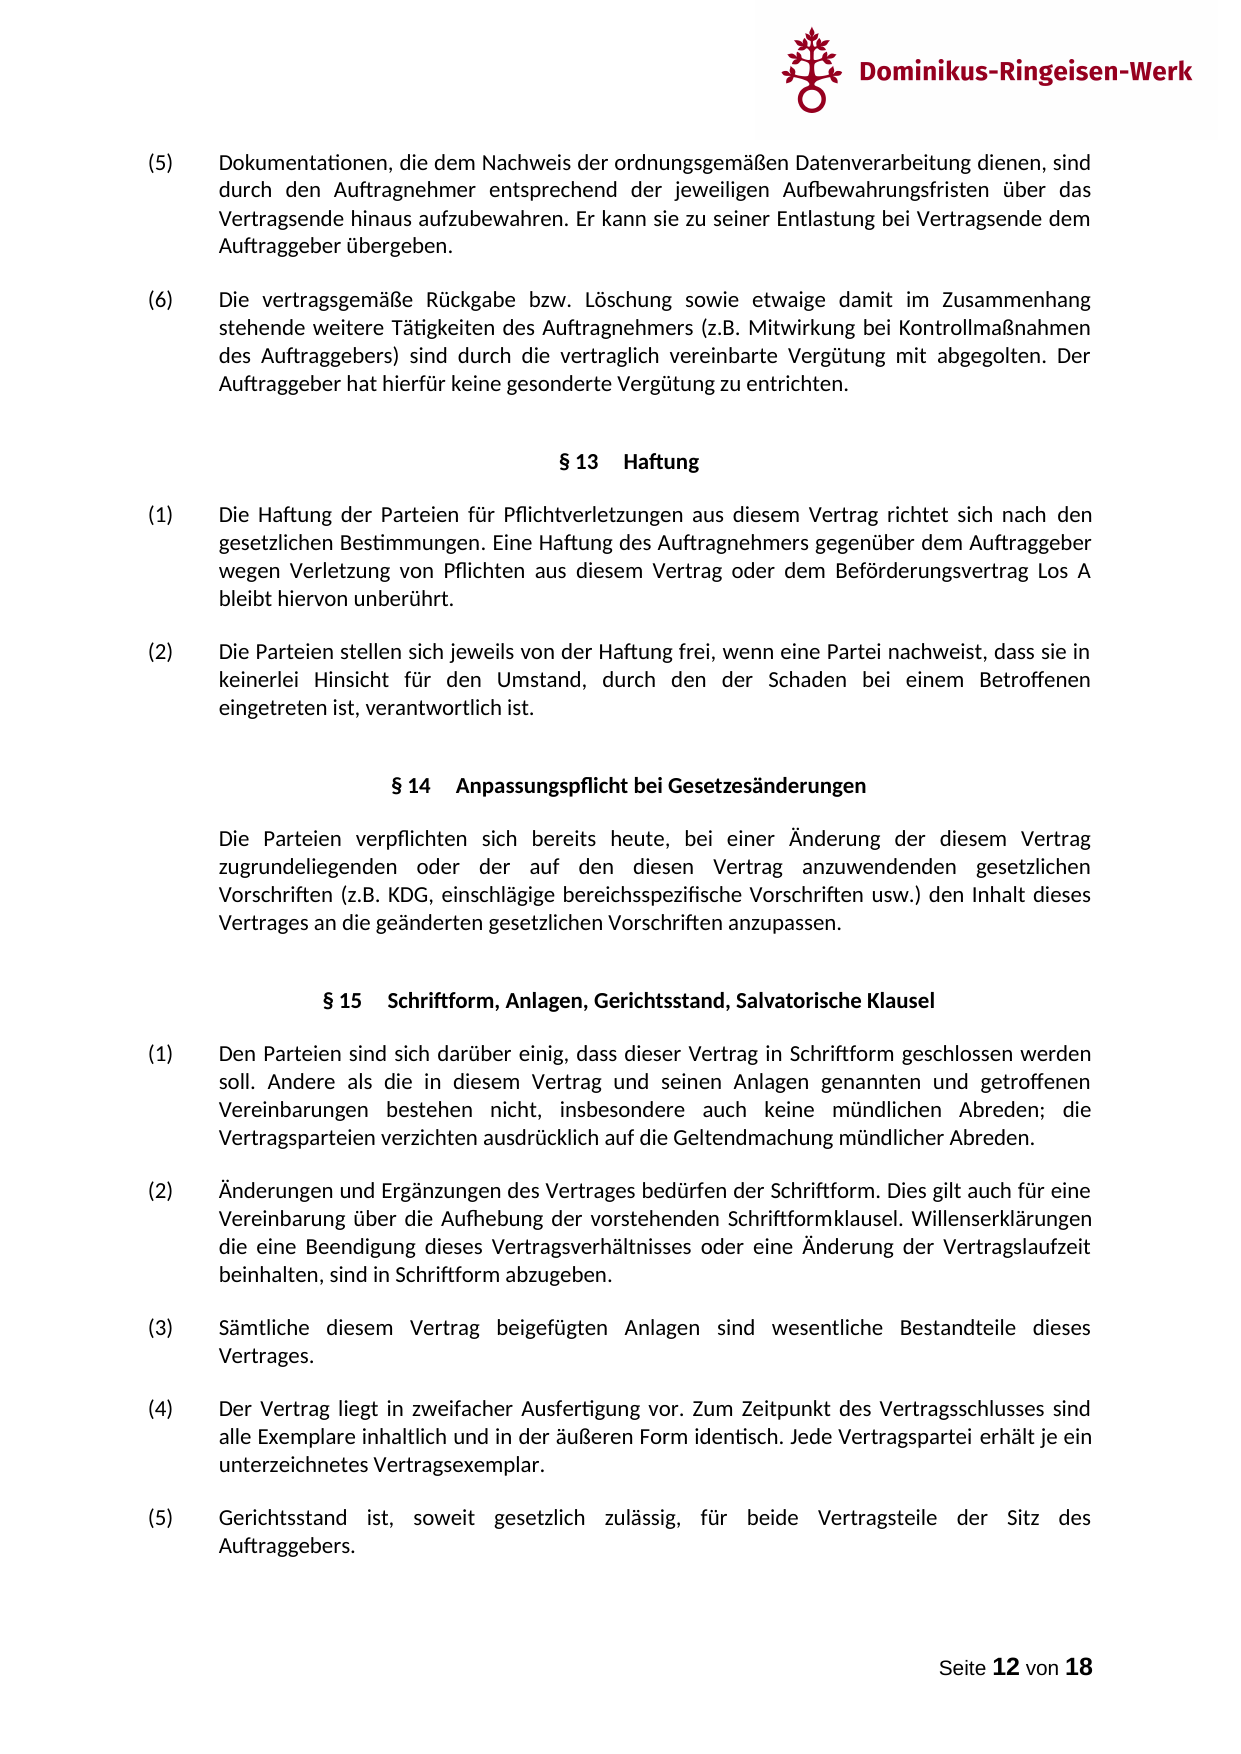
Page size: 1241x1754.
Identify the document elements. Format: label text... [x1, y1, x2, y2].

subtitle Sämtliche diesem Vertrag beigefügten Anlagen sind wesentliche Bestandteile dieses Vertrages. [148, 1313, 1093, 1369]
subtitle Die Parteien verpflichten sich bereits heute, bei einer Änderung der diesem Vertrag zugrundeliegenden oder der auf den diesen Vertrag anzuwendenden gesetzlichen Vorschriften (z.B. KDG, einschlägige bereichsspezifische Vorschriften usw.) den Inhalt dieses Vertrages an die geänderten gesetzlichen Vorschriften anzupassen. [218, 824, 1093, 936]
subtitle Gerichtsstand ist, soweit gesetzlich zulässig, für beide Vertragsteile der Sitz des Auftraggebers. [148, 1503, 1093, 1559]
subtitle Die Haftung der Parteien für Pflichtverletzungen aus diesem Vertrag richtet sich nach den gesetzlichen Bestimmungen. Eine Haftung des Auftragnehmers gegenüber dem Auftraggeber wegen Verletzung von Pflichten aus diesem Vertrag oder dem Beförderungsvertrag Los A bleibt hiervon unberührt. [148, 500, 1093, 612]
subtitle Der Vertrag liegt in zweifacher Ausfertigung vor. Zum Zeitpunkt des Vertragsschlusses sind alle Exemplare inhaltlich und in der äußeren Form identisch. Jede Vertragspartei erhält je ein unterzeichnetes Vertragsexemplar. [148, 1394, 1093, 1478]
picture [754, 0, 1219, 140]
subtitle Den Parteien sind sich darüber einig, dass dieser Vertrag in Schriftform geschlossen werden soll. Andere als die in diesem Vertrag und seinen Anlagen genannten und getroffenen Vereinbarungen bestehen nicht, insbesondere auch keine mündlichen Abreden; die Vertragsparteien verzichten ausdrücklich auf die Geltendmachung mündlicher Abreden. [148, 1039, 1093, 1151]
subtitle Die Parteien stellen sich jeweils von der Haftung frei, wenn eine Partei nachweist, dass sie in keinerlei Hinsicht für den Umstand, durch den der Schaden bei einem Betroffenen eingetreten ist, verantwortlich ist. [148, 637, 1093, 721]
subtitle Die vertragsgemäße Rückgabe bzw. Löschung sowie etwaige damit im Zusammenhang stehende weitere Tätigkeiten des Auftragnehmers (z.B. Mitwirkung bei Kontrollmaßnahmen des Auftraggebers) sind durch die vertraglich vereinbarte Vergütung mit abgegolten. Der Auftraggeber hat hierfür keine gesonderte Vergütung zu entrichten. [148, 285, 1093, 397]
subtitle Anpassungspflicht bei Gesetzesänderungen [185, 771, 1093, 799]
subtitle Haftung [185, 447, 1093, 475]
subtitle Schriftform, Anlagen, Gerichtsstand, Salvatorische Klausel [185, 986, 1093, 1014]
subtitle Änderungen und Ergänzungen des Vertrages bedürfen der Schriftform. Dies gilt auch für eine Vereinbarung über die Aufhebung der vorstehenden Schriftformklausel. Willenserklärungen die eine Beendigung dieses Vertragsverhältnisses oder eine Änderung der Vertragslaufzeit beinhalten, sind in Schriftform abzugeben. [148, 1176, 1093, 1288]
subtitle Dokumentationen, die dem Nachweis der ordnungsgemäßen Datenverarbeitung dienen, sind durch den Auftragnehmer entsprechend der jeweiligen Aufbewahrungsfristen über das Vertragsende hinaus aufzubewahren. Er kann sie zu seiner Entlastung bei Vertragsende dem Auftraggeber übergeben. [148, 148, 1093, 260]
